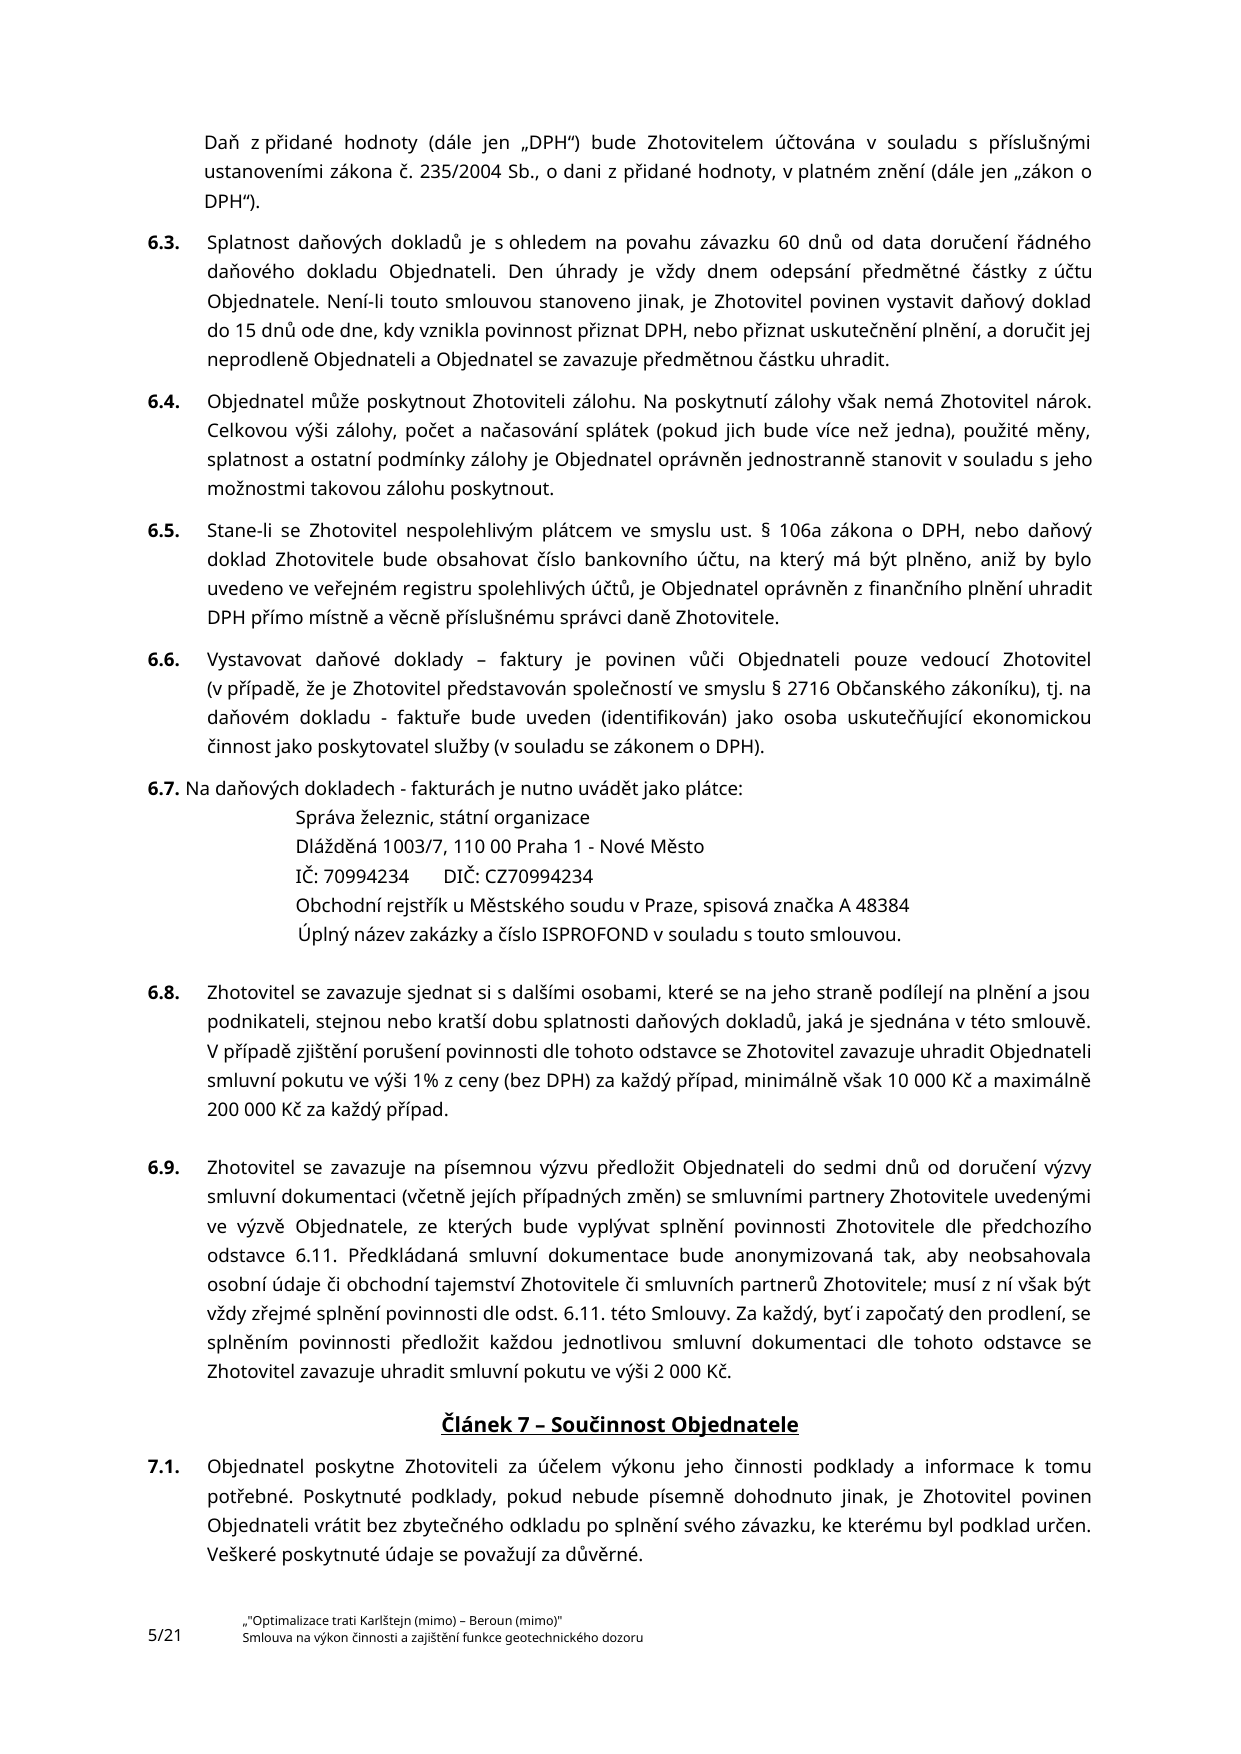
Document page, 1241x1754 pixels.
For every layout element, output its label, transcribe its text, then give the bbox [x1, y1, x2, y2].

text 6.6. Vystavovat daňové doklady – faktury je povinen vůči Objednateli pouze vedoucí Zhotovitel (v případě, že je Zhotovitel představován společností ve smyslu § 2716 Občanského zákoníku), tj. na daňovém dokladu - faktuře bude uveden (identifikován) jako osoba uskutečňující ekonomickou činnost jako poskytovatel služby (v souladu se zákonem o DPH). [148, 643, 1092, 760]
text 6.5. Stane-li se Zhotovitel nespolehlivým plátcem ve smyslu ust. § 106a zákona o DPH, nebo daňový doklad Zhotovitele bude obsahovat číslo bankovního účtu, na který má být plněno, aniž by bylo uvedeno ve veřejném registru spolehlivých účtů, je Objednatel oprávněn z finančního plnění uhradit DPH přímo místně a věcně příslušnému správci daně Zhotovitele. [148, 514, 1092, 631]
text 6.9. Zhotovitel se zavazuje na písemnou výzvu předložit Objednateli do sedmi dnů od doručení výzvy smluvní dokumentaci (včetně jejích případných změn) se smluvními partnery Zhotovitele uvedenými ve výzvě Objednatele, ze kterých bude vyplývat splnění povinnosti Zhotovitele dle předchozího odstavce 6.11. Předkládaná smluvní dokumentace bude anonymizovaná tak, aby neobsahovala osobní údaje či obchodní tajemství Zhotovitele či smluvních partnerů Zhotovitele; musí z ní však být vždy zřejmé splnění povinnosti dle odst. 6.11. této Smlouvy. Za každý, byť i započatý den prodlení, se splněním povinnosti předložit každou jednotlivou smluvní dokumentaci dle tohoto odstavce se Zhotovitel zavazuje uhradit smluvní pokutu ve výši 2 000 Kč. [148, 1151, 1092, 1385]
text Dlážděná 1003/7, 110 00 Praha 1 - Nové Město [148, 831, 1092, 860]
subtitle Článek 7 – Součinnost Objednatele [148, 1410, 1092, 1438]
text 6.3. Splatnost daňových dokladů je s ohledem na povahu závazku 60 dnů od data doručení řádného daňového dokladu Objednateli. Den úhrady je vždy dnem odepsání předmětné částky z účtu Objednatele. Není-li touto smlouvou stanoveno jinak, je Zhotovitel povinen vystavit daňový doklad do 15 dnů ode dne, kdy vznikla povinnost přiznat DPH, nebo přiznat uskutečnění plnění, a doručit jej neprodleně Objednateli a Objednatel se zavazuje předmětnou částku uhradit. [148, 226, 1092, 372]
text 6.7. Na daňových dokladech - fakturách je nutno uvádět jako plátce: [148, 772, 1092, 801]
text IČ: 70994234 DIČ: CZ70994234 [148, 860, 1092, 889]
text Úplný název zakázky a číslo ISPROFOND v souladu s touto smlouvou. [148, 918, 1092, 947]
text 7.1. Objednatel poskytne Zhotoviteli za účelem výkonu jeho činnosti podklady a informace k tomu potřebné. Poskytnuté podklady, pokud nebude písemně dohodnuto jinak, je Zhotovitel povinen Objednateli vrátit bez zbytečného odkladu po splnění svého závazku, ke kterému byl podklad určen. Veškeré poskytnuté údaje se považují za důvěrné. [148, 1451, 1092, 1567]
text 6.4. Objednatel může poskytnout Zhotoviteli zálohu. Na poskytnutí zálohy však nemá Zhotovitel nárok. Celkovou výši zálohy, počet a načasování splátek (pokud jich bude více než jedna), použité měny, splatnost a ostatní podmínky zálohy je Objednatel oprávněn jednostranně stanovit v souladu s jeho možnostmi takovou zálohu poskytnout. [148, 385, 1092, 501]
text Správa železnic, státní organizace [148, 801, 1092, 831]
text Daň z přidané hodnoty (dále jen „DPH“) bude Zhotovitelem účtována v souladu s příslušnými ustanoveními zákona č. 235/2004 Sb., o dani z přidané hodnoty, v platném znění (dále jen „zákon o DPH“). [148, 126, 1092, 214]
text 6.8. Zhotovitel se zavazuje sjednat si s dalšími osobami, které se na jeho straně podílejí na plnění a jsou podnikateli, stejnou nebo kratší dobu splatnosti daňových dokladů, jaká je sjednána v této smlouvě. V případě zjištění porušení povinnosti dle tohoto odstavce se Zhotovitel zavazuje uhradit Objednateli smluvní pokutu ve výši 1% z ceny (bez DPH) za každý případ, minimálně však 10 000 Kč a maximálně 200 000 Kč za každý případ. [148, 976, 1092, 1122]
text Obchodní rejstřík u Městského soudu v Praze, spisová značka A 48384 [148, 889, 1092, 918]
